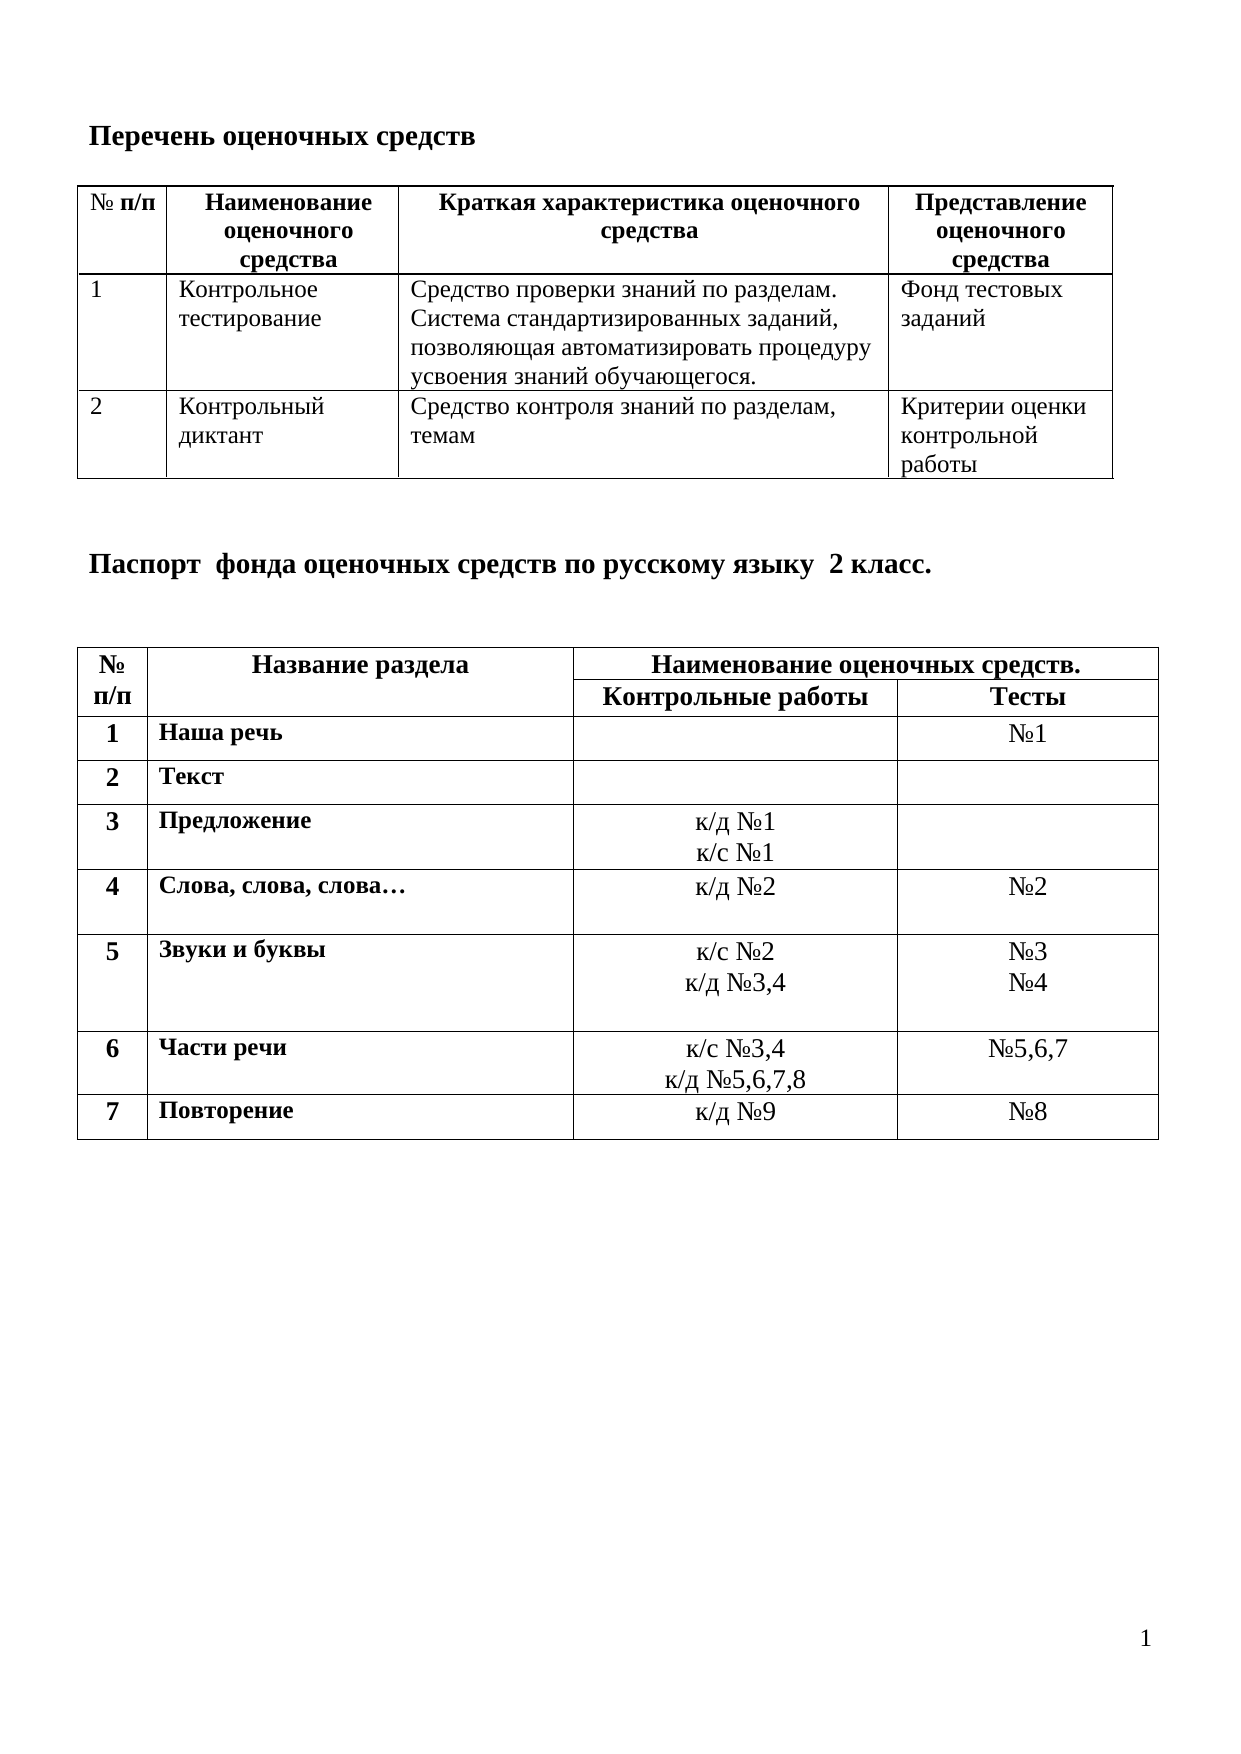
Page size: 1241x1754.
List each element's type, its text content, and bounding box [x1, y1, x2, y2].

table_cell 1 [78, 717, 147, 760]
table_cell Средство контроля знаний по разделам, темам [399, 391, 888, 477]
table_cell №1 [898, 717, 1158, 760]
table_cell Звуки и буквы [148, 935, 573, 1031]
table_cell №3 №4 [898, 935, 1158, 1031]
table_cell Части речи [148, 1032, 573, 1094]
table_cell 1 [78, 274, 166, 389]
table_cell Слова, слова, слова… [148, 870, 573, 933]
table_cell [574, 761, 897, 804]
table_cell Текст [148, 761, 573, 804]
table_cell №2 [898, 870, 1158, 933]
table_cell [898, 761, 1158, 804]
table_cell к/д №9 [574, 1095, 897, 1139]
table_cell к/с №2 к/д №3,4 [574, 935, 897, 1031]
table_cell к/д №1 к/с №1 [574, 805, 897, 869]
table_header Представление оценочного средства [889, 187, 1112, 273]
table_cell 3 [78, 805, 147, 869]
text Перечень оценочных средств [89, 118, 1152, 152]
table_header № п/п [78, 648, 147, 716]
table_cell 7 [78, 1095, 147, 1139]
table_cell 4 [78, 870, 147, 933]
table_cell Тесты [898, 680, 1158, 716]
table_cell 5 [78, 935, 147, 1031]
table_header Краткая характеристика оценочного средства [399, 187, 888, 273]
table_cell Контрольное тестирование [167, 275, 398, 389]
table_cell Предложение [148, 805, 573, 869]
table_cell 2 [78, 391, 166, 477]
table_cell Критерии оценки контрольной работы [889, 391, 1112, 477]
table_header Наименование оценочного средства [167, 187, 398, 273]
table_cell [574, 717, 897, 760]
table_cell 6 [78, 1032, 147, 1094]
table_cell к/с №3,4 к/д №5,6,7,8 [574, 1032, 897, 1094]
table_cell Средство проверки знаний по разделам. Система стандартизированных заданий, позволяющая автоматизировать процедуру усвоения знаний обучающегося. [399, 275, 888, 389]
table_cell Контрольные работы [574, 680, 897, 716]
table_header Наименование оценочных средств. [574, 648, 1158, 679]
table_header № п/п [78, 187, 166, 273]
table_cell 2 [78, 761, 147, 804]
table_cell к/д №2 [574, 870, 897, 933]
table_cell №5,6,7 [898, 1032, 1158, 1094]
table_cell Повторение [148, 1095, 573, 1139]
table_header Название раздела [148, 648, 573, 716]
text Паспорт фонда оценочных средств по русскому языку 2 класс. [89, 546, 1152, 579]
table_cell №8 [898, 1095, 1158, 1139]
table_cell [898, 805, 1158, 869]
table_cell Наша речь [148, 717, 573, 760]
table_cell Контрольный диктант [167, 391, 398, 477]
table_cell Фонд тестовых заданий [889, 275, 1112, 389]
